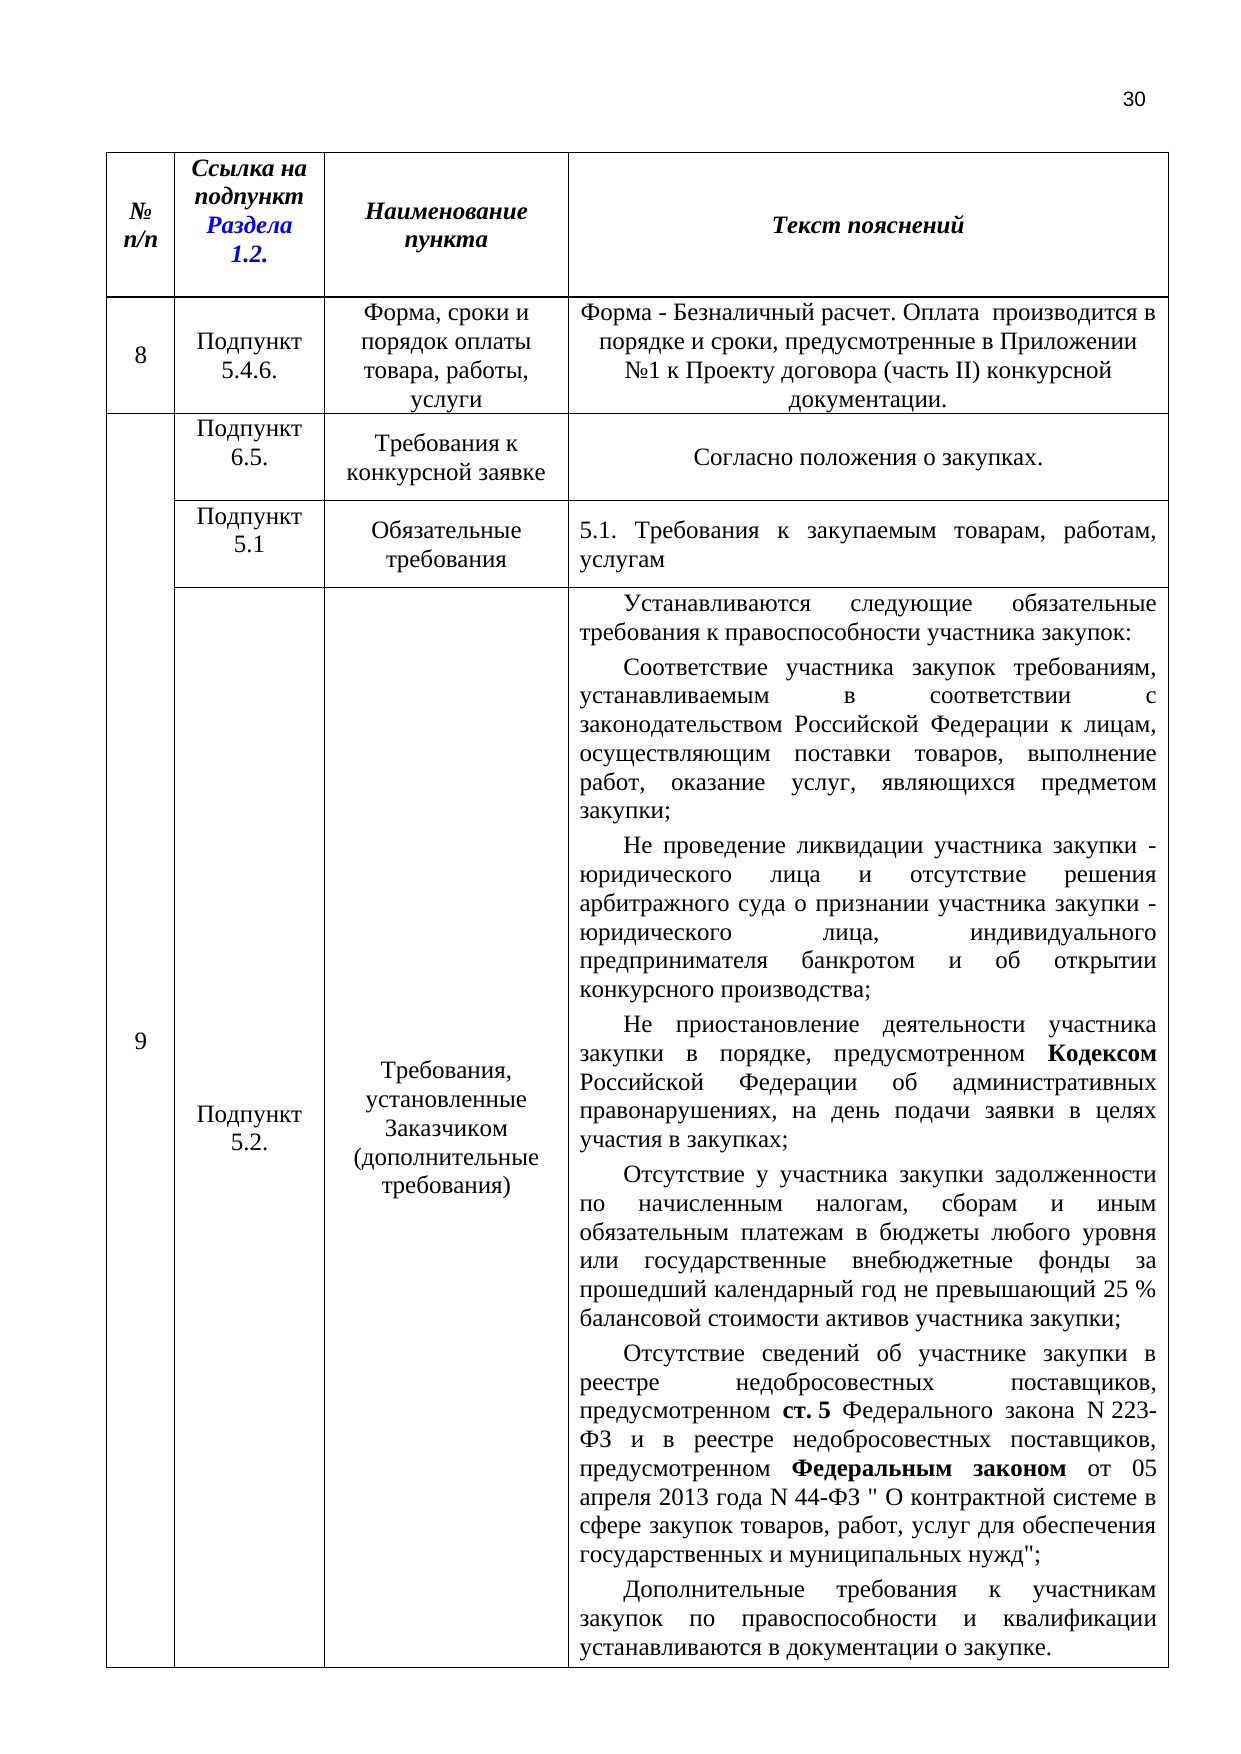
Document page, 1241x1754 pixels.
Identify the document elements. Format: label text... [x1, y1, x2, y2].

table_cell Подпункт 5.4.6. [175, 298, 324, 412]
table_header Текст пояснений [569, 153, 1168, 296]
table_cell Форма, сроки и порядок оплаты товара, работы, услуги [325, 298, 568, 412]
table_cell 5.1. Требования к закупаемым товарам, работам, услугам [569, 501, 1168, 587]
table_cell Обязательные требования [325, 501, 568, 587]
table_cell Подпункт 5.1 [175, 501, 324, 587]
table_cell 9 [107, 414, 174, 1667]
table_cell Требования к конкурсной заявке [325, 414, 568, 500]
table_cell Согласно положения о закупках. [569, 414, 1168, 500]
table_cell 8 [107, 298, 174, 412]
table_cell Подпункт 5.2. [175, 588, 324, 1667]
table_cell Требования, установленные Заказчиком (дополнительные требования) [325, 588, 568, 1667]
table_cell Подпункт 6.5. [175, 414, 324, 500]
table_cell Форма - Безналичный расчет. Оплата производится в порядке и сроки, предусмотренные в Приложении №1 к Проекту договора (часть II) конкурсной документации. [569, 298, 1168, 412]
table_cell Устанавливаются следующие обязательные требования к правоспособности участника закупок: Соответствие участника закупок требованиям, устанавливаемым в соответствии с законодательством Российской Федерации к лицам, осуществляющим поставки товаров, выполнение работ, оказание услуг, являющихся предметом закупки; Не проведение ликвидации участника закупки - юридического лица и отсутствие решения арбитражного суда о признании участника закупки - юридического лица, индивидуального предпринимателя банкротом и об открытии конкурсного производства; Не приостановление деятельности участника закупки в порядке, предусмотренном Кодексом Российской Федерации об административных правонарушениях, на день подачи заявки в целях участия в закупках; Отсутствие у участника закупки задолженности по начисленным налогам, сборам и иным обязательным платежам в бюджеты любого уровня или государственные внебюджетные фонды за прошедший календарный год не превышающий 25 % балансовой стоимости активов участника закупки; Отсутствие сведений об участнике закупки в реестре недобросовестных поставщиков, предусмотренном ст. 5 Федерального закона N 223-ФЗ и в реестре недобросовестных поставщиков, предусмотренном Федеральным законом от 05 апреля 2013 года N 44-ФЗ " О контрактной системе в сфере закупок товаров, работ, услуг для обеспечения государственных и муниципальных нужд"; Дополнительные требования к участникам закупок по правоспособности и квалификации устанавливаются в документации о закупке. [569, 588, 1168, 1667]
table_header № п/п [107, 153, 174, 296]
table_header Наименование пункта [325, 153, 568, 296]
table_header Ссылка на подпункт Раздела 1.2. [175, 153, 324, 296]
